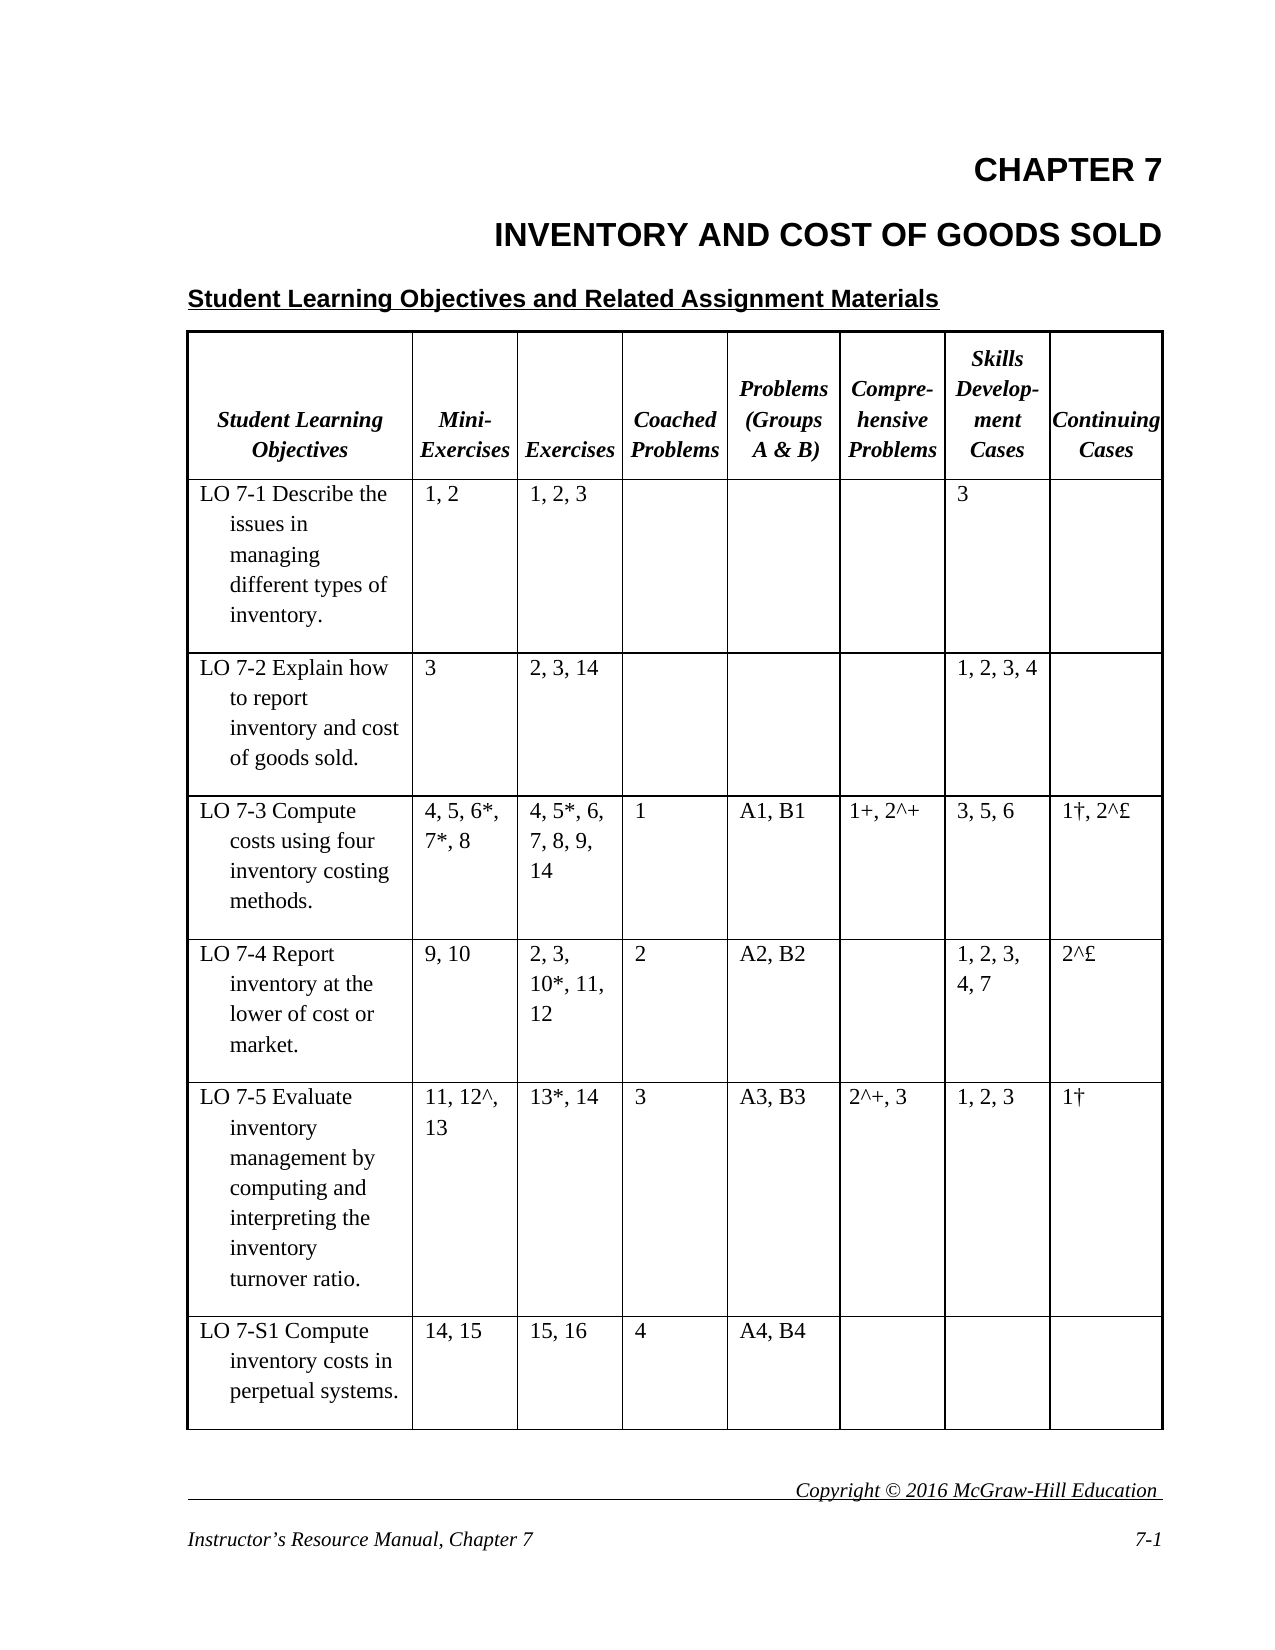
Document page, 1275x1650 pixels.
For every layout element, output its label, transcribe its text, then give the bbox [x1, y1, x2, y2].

text cHAPTER 7 [187, 150, 1162, 188]
table_cell 14, 15 [413, 1317, 517, 1429]
table_cell [841, 654, 944, 795]
table_cell 2^£ [1051, 940, 1161, 1082]
table_cell [623, 480, 727, 652]
subtitle Student Learning Objectives and Related Assignment Materials [187, 284, 1162, 313]
table_cell A3, B3 [728, 1083, 839, 1316]
table_cell 1, 2, 3, 4, 7 [946, 940, 1049, 1082]
table_cell LO 7-S1 Compute inventory costs in perpetual systems. [189, 1317, 412, 1429]
table_cell 15, 16 [518, 1317, 622, 1429]
table_cell [728, 480, 839, 652]
table_cell 2, 3, 10*, 11, 12 [518, 940, 622, 1082]
table_cell LO 7-2 Explain how to report inventory and cost of goods sold. [189, 654, 412, 795]
table_cell [728, 654, 839, 795]
table_cell LO 7-3 Compute costs using four inventory costing methods. [189, 797, 412, 938]
table_cell 1† [1051, 1083, 1161, 1316]
table_cell 1, 2 [413, 480, 517, 652]
table_cell LO 7-4 Report inventory at the lower of cost or market. [189, 940, 412, 1082]
table_header Compre-hensive Problems [841, 333, 944, 479]
table_cell [946, 1317, 1049, 1429]
table_cell 2, 3, 14 [518, 654, 622, 795]
table_cell 11, 12^, 13 [413, 1083, 517, 1316]
table_header Problems (Groups A & B) [728, 333, 839, 479]
table_header Continuing Cases [1051, 333, 1161, 479]
table_cell [1051, 1317, 1161, 1429]
table_cell 4 [623, 1317, 727, 1429]
table_cell [841, 940, 944, 1082]
table_header Exercises [518, 333, 622, 479]
table_cell 1†, 2^£ [1051, 797, 1161, 938]
table_cell [1051, 654, 1161, 795]
table_cell 3 [413, 654, 517, 795]
title inventory and cost of goods sold [187, 215, 1162, 253]
table_cell 1, 2, 3 [518, 480, 622, 652]
table_cell [841, 1317, 944, 1429]
table_cell LO 7-5 Evaluate inventory management by computing and interpreting the inventory turnover ratio. [189, 1083, 412, 1316]
table_cell 4, 5, 6*, 7*, 8 [413, 797, 517, 938]
table_cell 1, 2, 3, 4 [946, 654, 1049, 795]
table_cell LO 7-1 Describe the issues in managing different types of inventory. [189, 480, 412, 652]
table_header Skills Develop-ment Cases [946, 333, 1049, 479]
table_cell A2, B2 [728, 940, 839, 1082]
table_cell 3 [946, 480, 1049, 652]
table_cell 9, 10 [413, 940, 517, 1082]
table_cell [623, 654, 727, 795]
table_cell 1 [623, 797, 727, 938]
table_cell 3 [623, 1083, 727, 1316]
table_cell [841, 480, 944, 652]
table_header Mini-Exercises [413, 333, 517, 479]
table_cell [1051, 480, 1161, 652]
table_cell 4, 5*, 6, 7, 8, 9, 14 [518, 797, 622, 938]
table_cell 1, 2, 3 [946, 1083, 1049, 1316]
table_cell 2 [623, 940, 727, 1082]
table_cell 1+, 2^+ [841, 797, 944, 938]
table_header Coached Problems [623, 333, 727, 479]
table_cell 3, 5, 6 [946, 797, 1049, 938]
table_header Student Learning Objectives [189, 333, 412, 479]
table_cell A4, B4 [728, 1317, 839, 1429]
table_cell 13*, 14 [518, 1083, 622, 1316]
table_cell A1, B1 [728, 797, 839, 938]
table_cell 2^+, 3 [841, 1083, 944, 1316]
